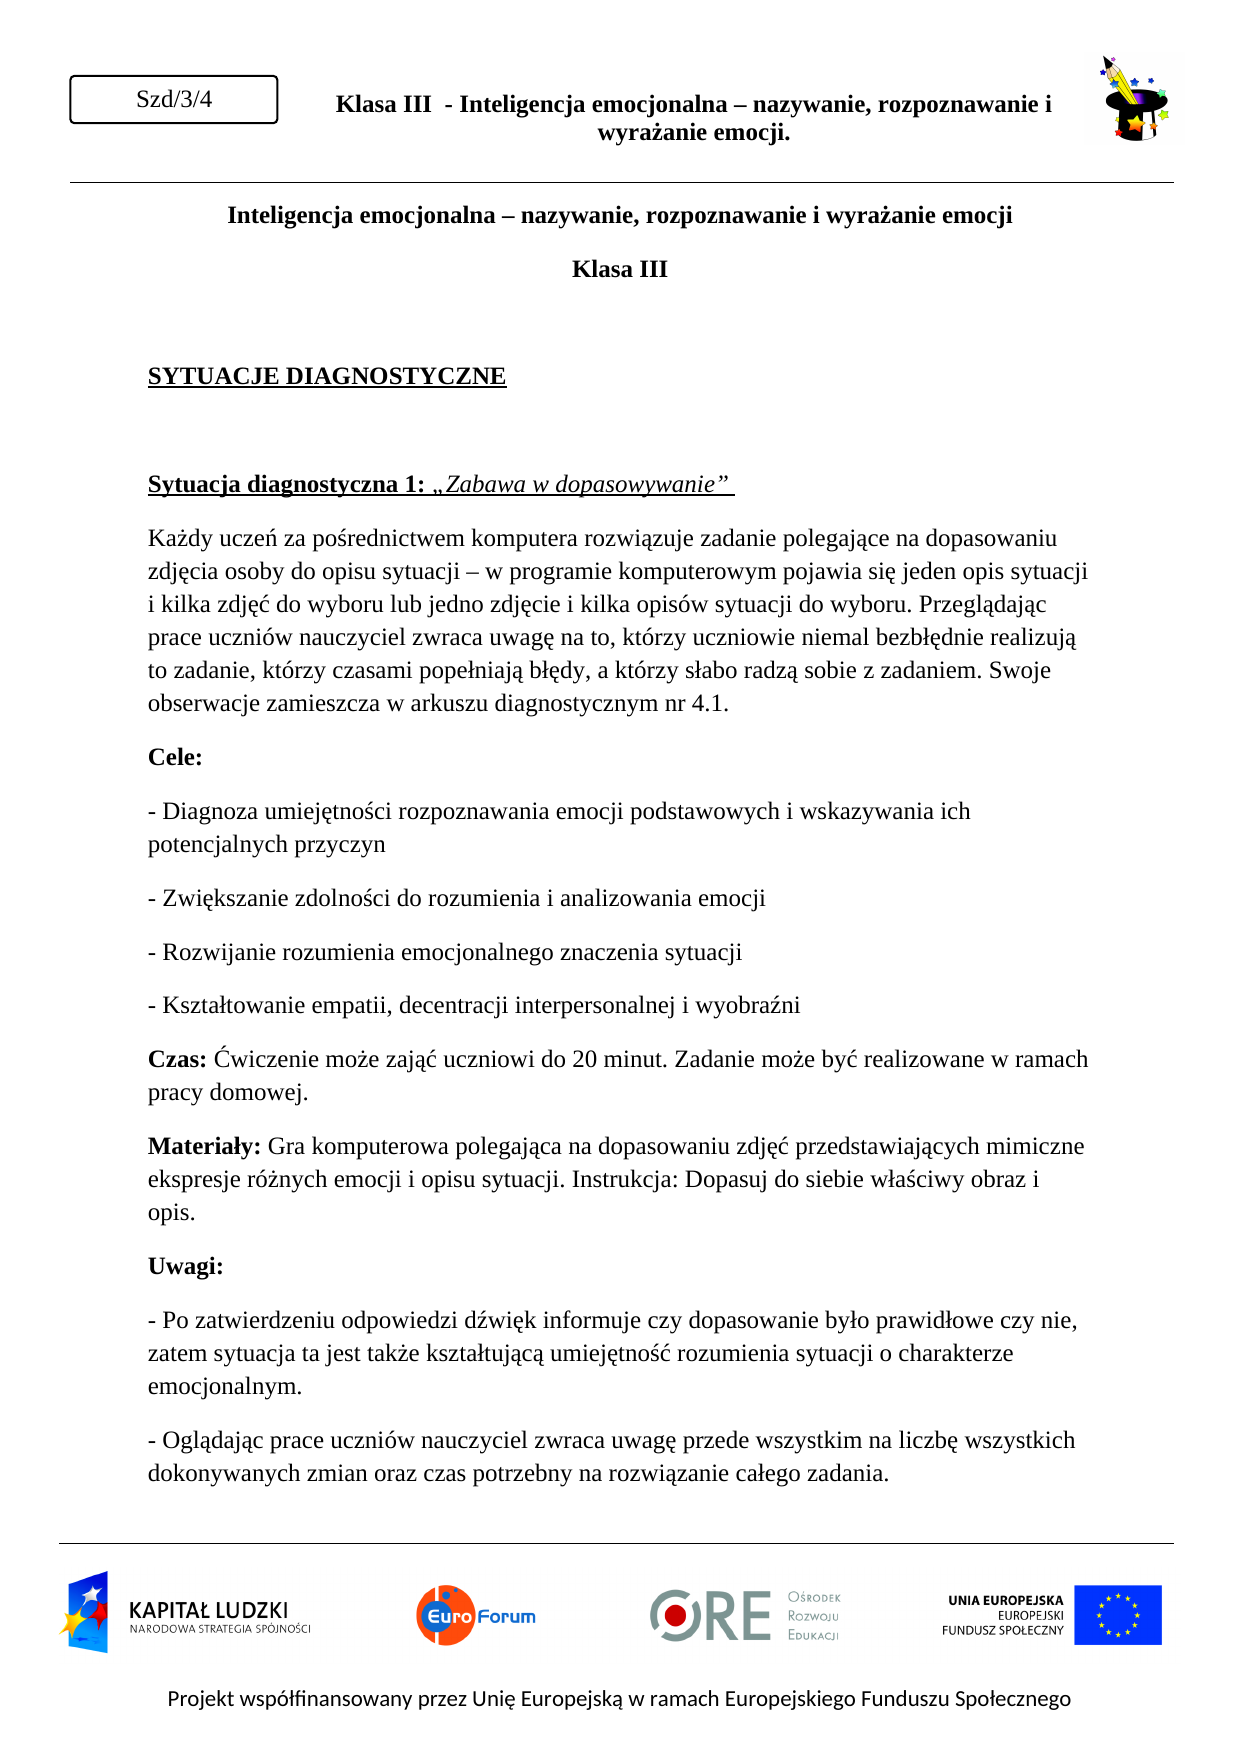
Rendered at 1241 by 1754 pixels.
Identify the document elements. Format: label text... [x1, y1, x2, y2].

text - Rozwijanie rozumienia emocjonalnego znaczenia sytuacji [148, 937, 1093, 965]
text - Zwiększanie zdolności do rozumienia i analizowania emocji [148, 883, 1093, 911]
picture [58, 1567, 1182, 1664]
text Każdy uczeń za pośrednictwem komputera rozwiązuje zadanie polegające na dopasowaniu zdjęcia osoby do opisu sytuacji – w programie komputerowym pojawia się jeden opis sytuacji i kilka zdjęć do wyboru lub jedno zdjęcie i kilka opisów sytuacji do wyboru. Przeglądając prace uczniów nauczyciel zwraca uwagę na to, którzy uczniowie niemal bezbłędnie realizują to zadanie, którzy czasami popełniają błędy, a którzy słabo radzą sobie z zadaniem. Swoje obserwacje zamieszcza w arkuszu diagnostycznym nr 4.1. [148, 523, 1093, 717]
text Uwagi: [148, 1251, 1093, 1280]
picture [1084, 52, 1185, 145]
text SYTUACJE DIAGNOSTYCZNE [148, 361, 1093, 390]
text Czas: Ćwiczenie może zająć uczniowi do 20 minut. Zadanie może być realizowane w ramach pracy domowej. [148, 1044, 1093, 1106]
text - Diagnoza umiejętności rozpoznawania emocji podstawowych i wskazywania ich potencjalnych przyczyn [148, 796, 1093, 858]
text - Kształtowanie empatii, decentracji interpersonalnej i wyobraźni [148, 990, 1093, 1019]
text Sytuacja diagnostyczna 1: „Zabawa w dopasowywanie” [148, 469, 1093, 498]
text Materiały: Gra komputerowa polegająca na dopasowaniu zdjęć przedstawiających mimiczne ekspresje różnych emocji i opisu sytuacji. Instrukcja: Dopasuj do siebie właściwy obraz i opis. [148, 1131, 1093, 1226]
text Klasa III [148, 254, 1093, 282]
text Inteligencja emocjonalna – nazywanie, rozpoznawanie i wyrażanie emocji [148, 200, 1093, 229]
text - Oglądając prace uczniów nauczyciel zwraca uwagę przede wszystkim na liczbę wszystkich dokonywanych zmian oraz czas potrzebny na rozwiązanie całego zadania. [148, 1425, 1093, 1487]
text Cele: [148, 742, 1093, 771]
text - Po zatwierdzeniu odpowiedzi dźwięk informuje czy dopasowanie było prawidłowe czy nie, zatem sytuacja ta jest także kształtującą umiejętność rozumienia sytuacji o charakterze emocjonalnym. [148, 1305, 1093, 1400]
